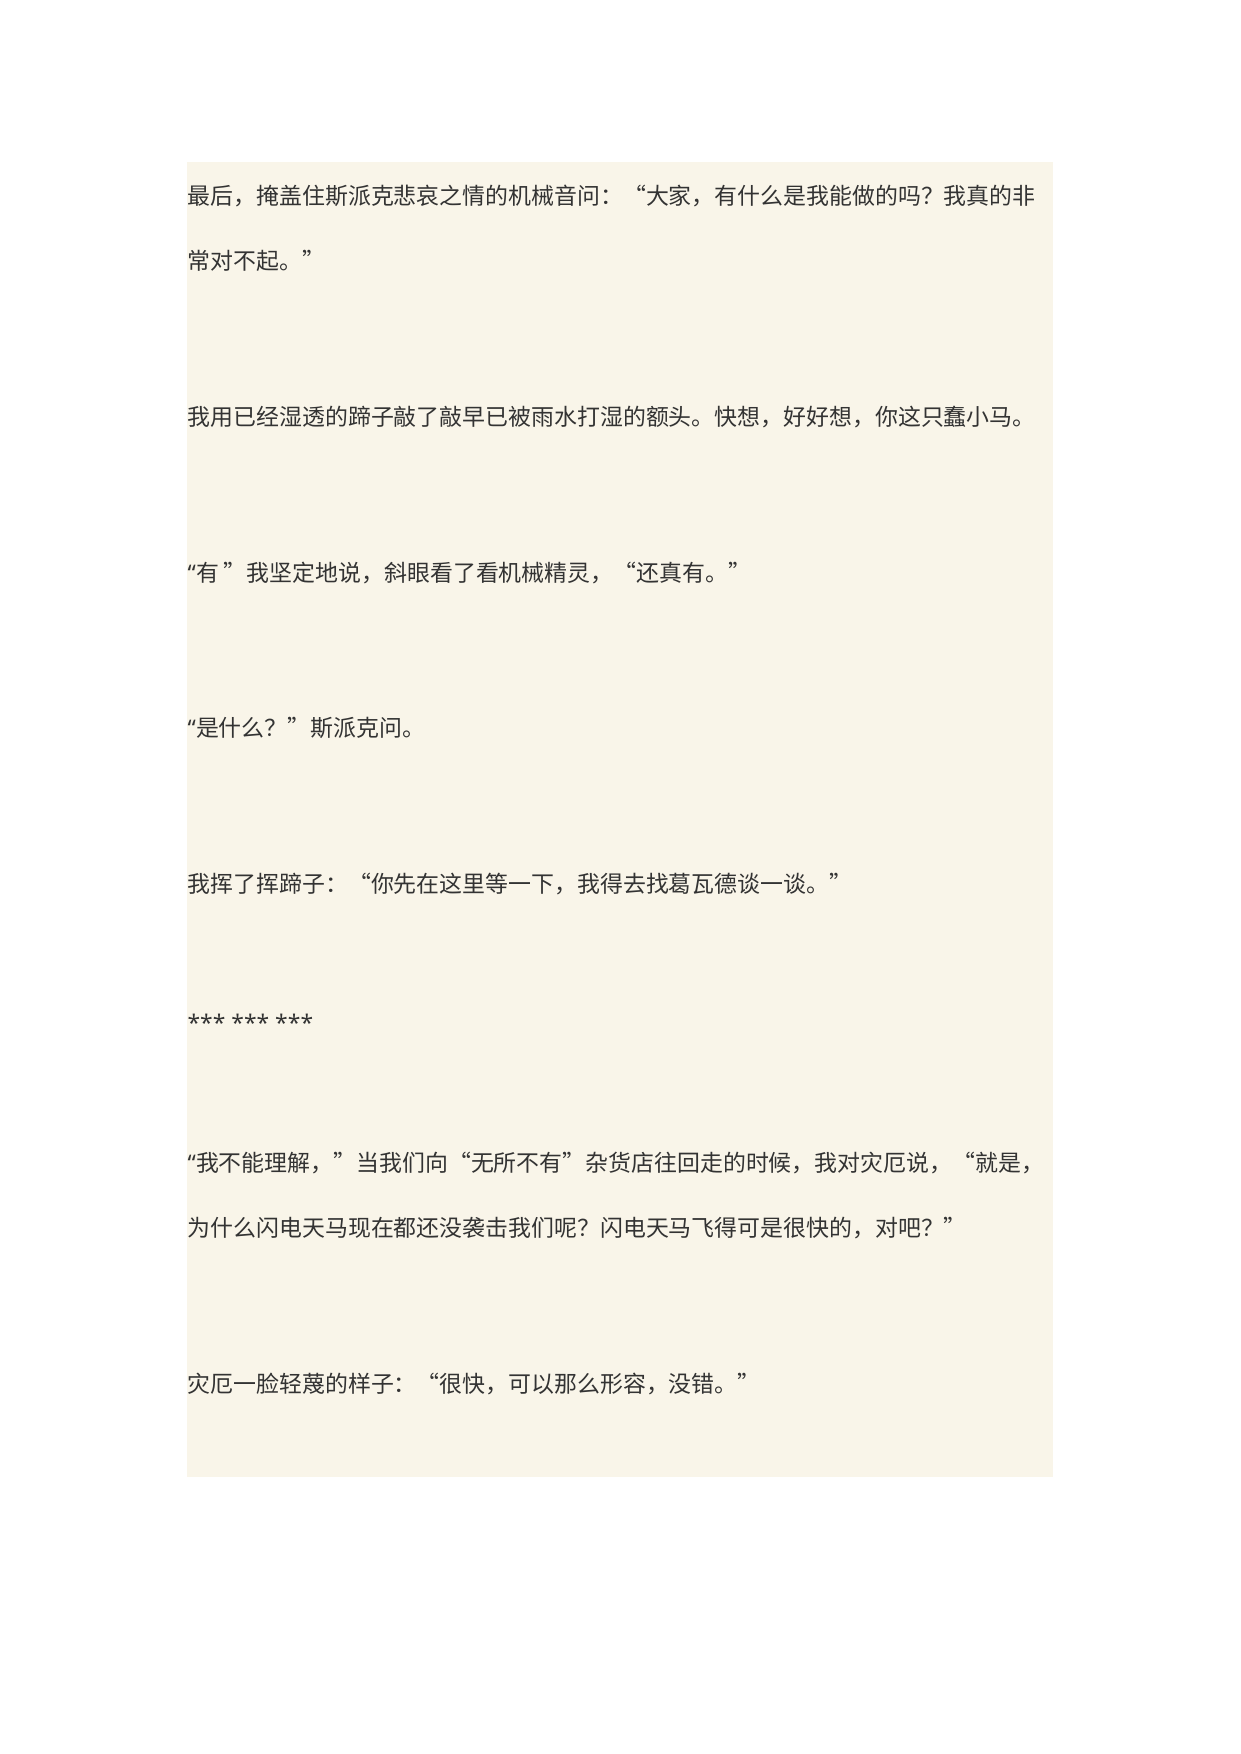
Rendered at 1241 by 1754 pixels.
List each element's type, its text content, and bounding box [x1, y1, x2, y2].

text 我用已经湿透的蹄子敲了敲早已被雨水打湿的额头。快想，好好想，你这只蠢小马。 [187, 383, 1053, 448]
text 最后，掩盖住斯派克悲哀之情的机械音问：“大家，有什么是我能做的吗？我真的非常对不起。” [187, 162, 1053, 292]
text “我不能理解，”当我们向“无所不有”杂货店往回走的时候，我对灾厄说，“就是，为什么闪电天马现在都还没袭击我们呢？闪电天马飞得可是很快的，对吧？” [187, 1129, 1053, 1259]
text “是什么？”斯派克问。 [187, 694, 1053, 759]
text *** *** *** [187, 1006, 1053, 1039]
text 我挥了挥蹄子：“你先在这里等一下，我得去找葛瓦德谈一谈。” [187, 850, 1053, 915]
text 灾厄一脸轻蔑的样子：“很快，可以那么形容，没错。” [187, 1350, 1053, 1415]
text “有 ”我坚定地说，斜眼看了看机械精灵，“还真有。” [187, 539, 1053, 604]
